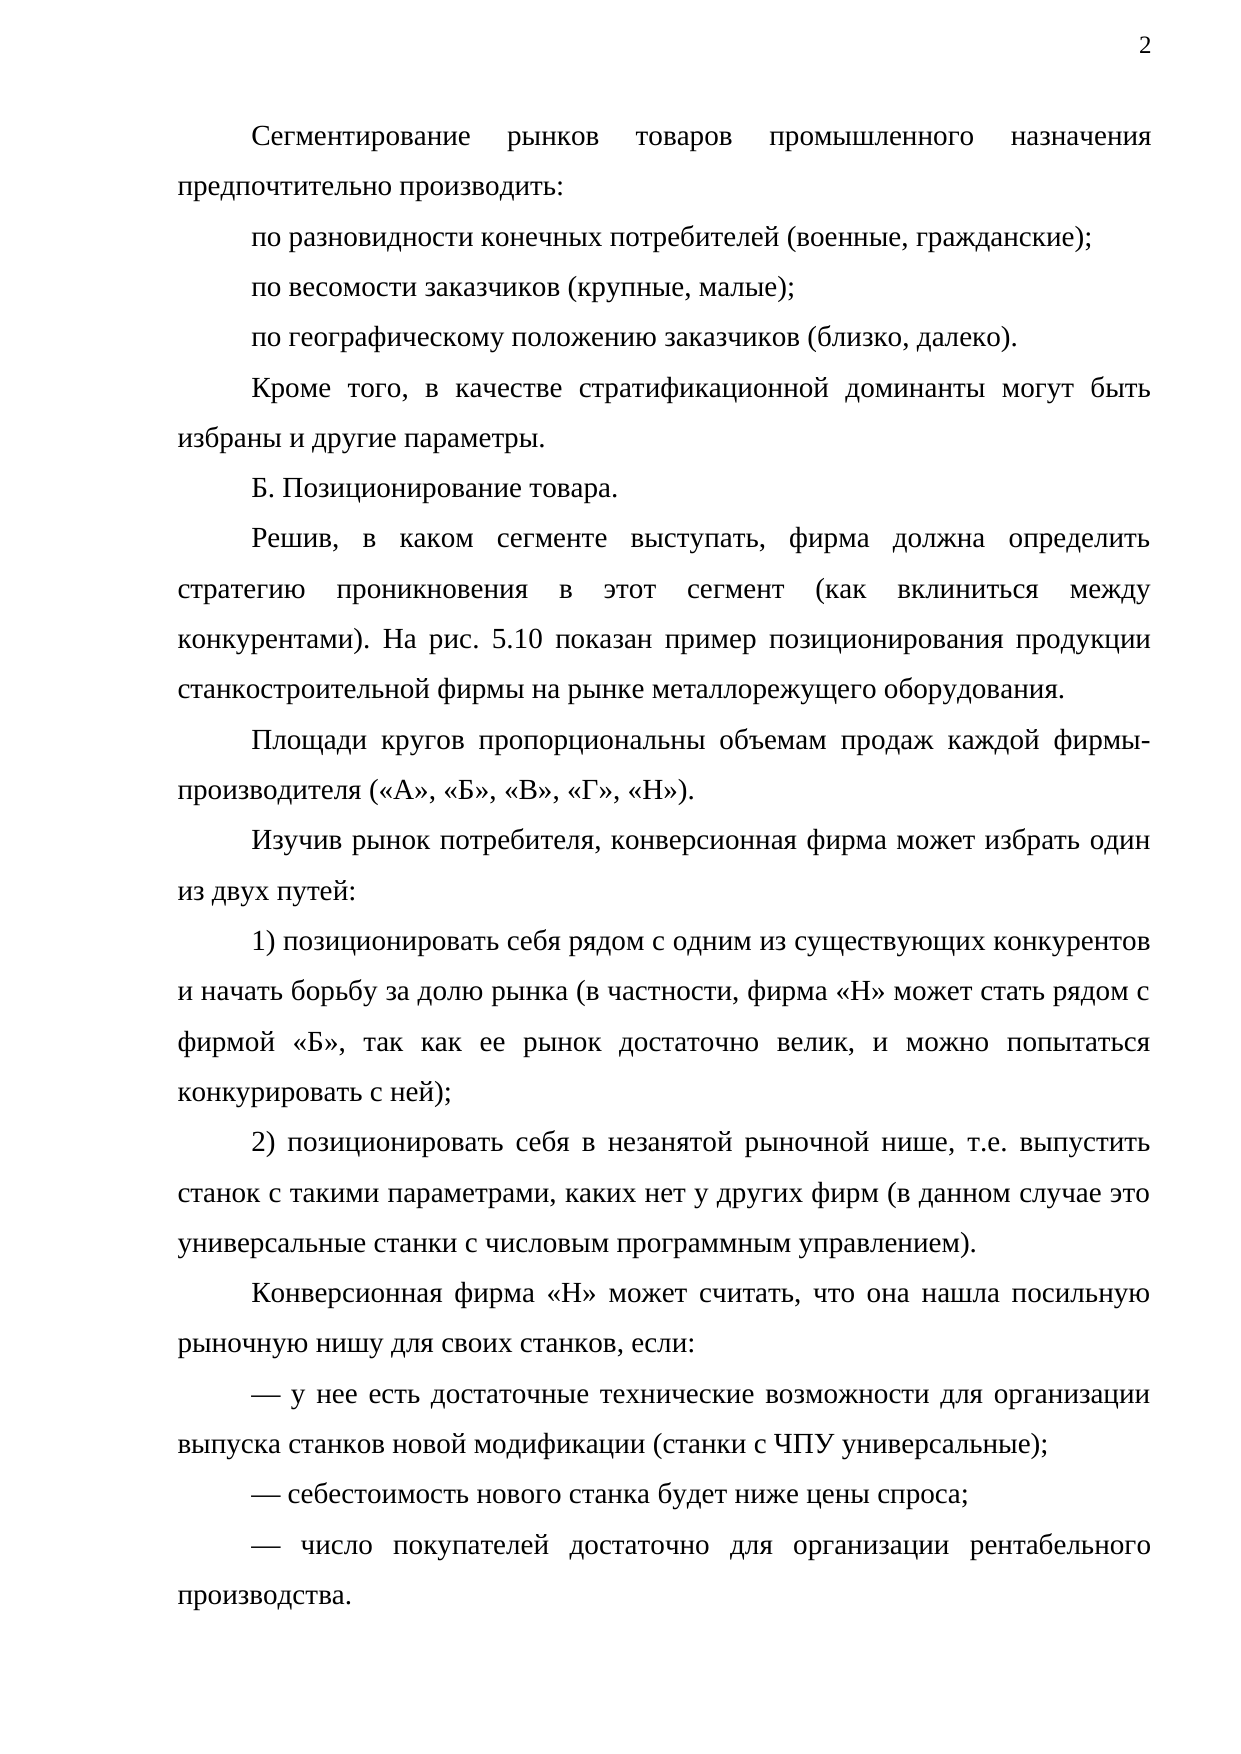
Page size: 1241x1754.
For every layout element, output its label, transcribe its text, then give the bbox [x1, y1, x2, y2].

text Б. Позиционирование товара. [177, 470, 1152, 504]
text Сегментирование рынков товаров промышленного назначения предпочтительно производить: [177, 118, 1152, 202]
text — себестоимость нового станка будет ниже цены спроса; [177, 1477, 1152, 1510]
text Площади кругов пропорциональны объемам продаж каждой фирмы-производителя («А», «Б», «В», «Г», «Н»). [177, 722, 1152, 806]
text — число покупателей достаточно для организации рентабельного производства. [177, 1527, 1152, 1611]
text Изучив рынок потребителя, конверсионная фирма может избрать один из двух путей: [177, 822, 1152, 906]
text по географическому положению заказчиков (близко, далеко). [177, 319, 1152, 353]
text Конверсионная фирма «Н» может считать, что она нашла посильную рыночную нишу для своих станков, если: [177, 1275, 1152, 1359]
text 2) позиционировать себя в незанятой рыночной нише, т.е. выпустить станок с такими параметрами, каких нет у других фирм (в данном случае это универсальные станки с числовым программным управлением). [177, 1124, 1152, 1258]
text — у нее есть достаточные технические возможности для организации выпуска станков новой модификации (станки с ЧПУ универсальные); [177, 1376, 1152, 1460]
text 1) позиционировать себя рядом с одним из существующих конкурентов и начать борьбу за долю рынка (в частности, фирма «Н» может стать рядом с фирмой «Б», так как ее рынок достаточно велик, и можно попытаться конкурировать с ней); [177, 923, 1152, 1108]
text Кроме того, в качестве стратификационной доминанты могут быть избраны и другие параметры. [177, 370, 1152, 453]
text по весомости заказчиков (крупные, малые); [177, 269, 1152, 303]
text по разновидности конечных потребителей (военные, гражданские); [177, 219, 1152, 252]
text Решив, в каком сегменте выступать, фирма должна определить стратегию проникновения в этот сегмент (как вклиниться между конкурентами). На рис. 5.10 показан пример позиционирования продукции станкостроительной фирмы на рынке металлорежущего оборудования. [177, 521, 1152, 705]
